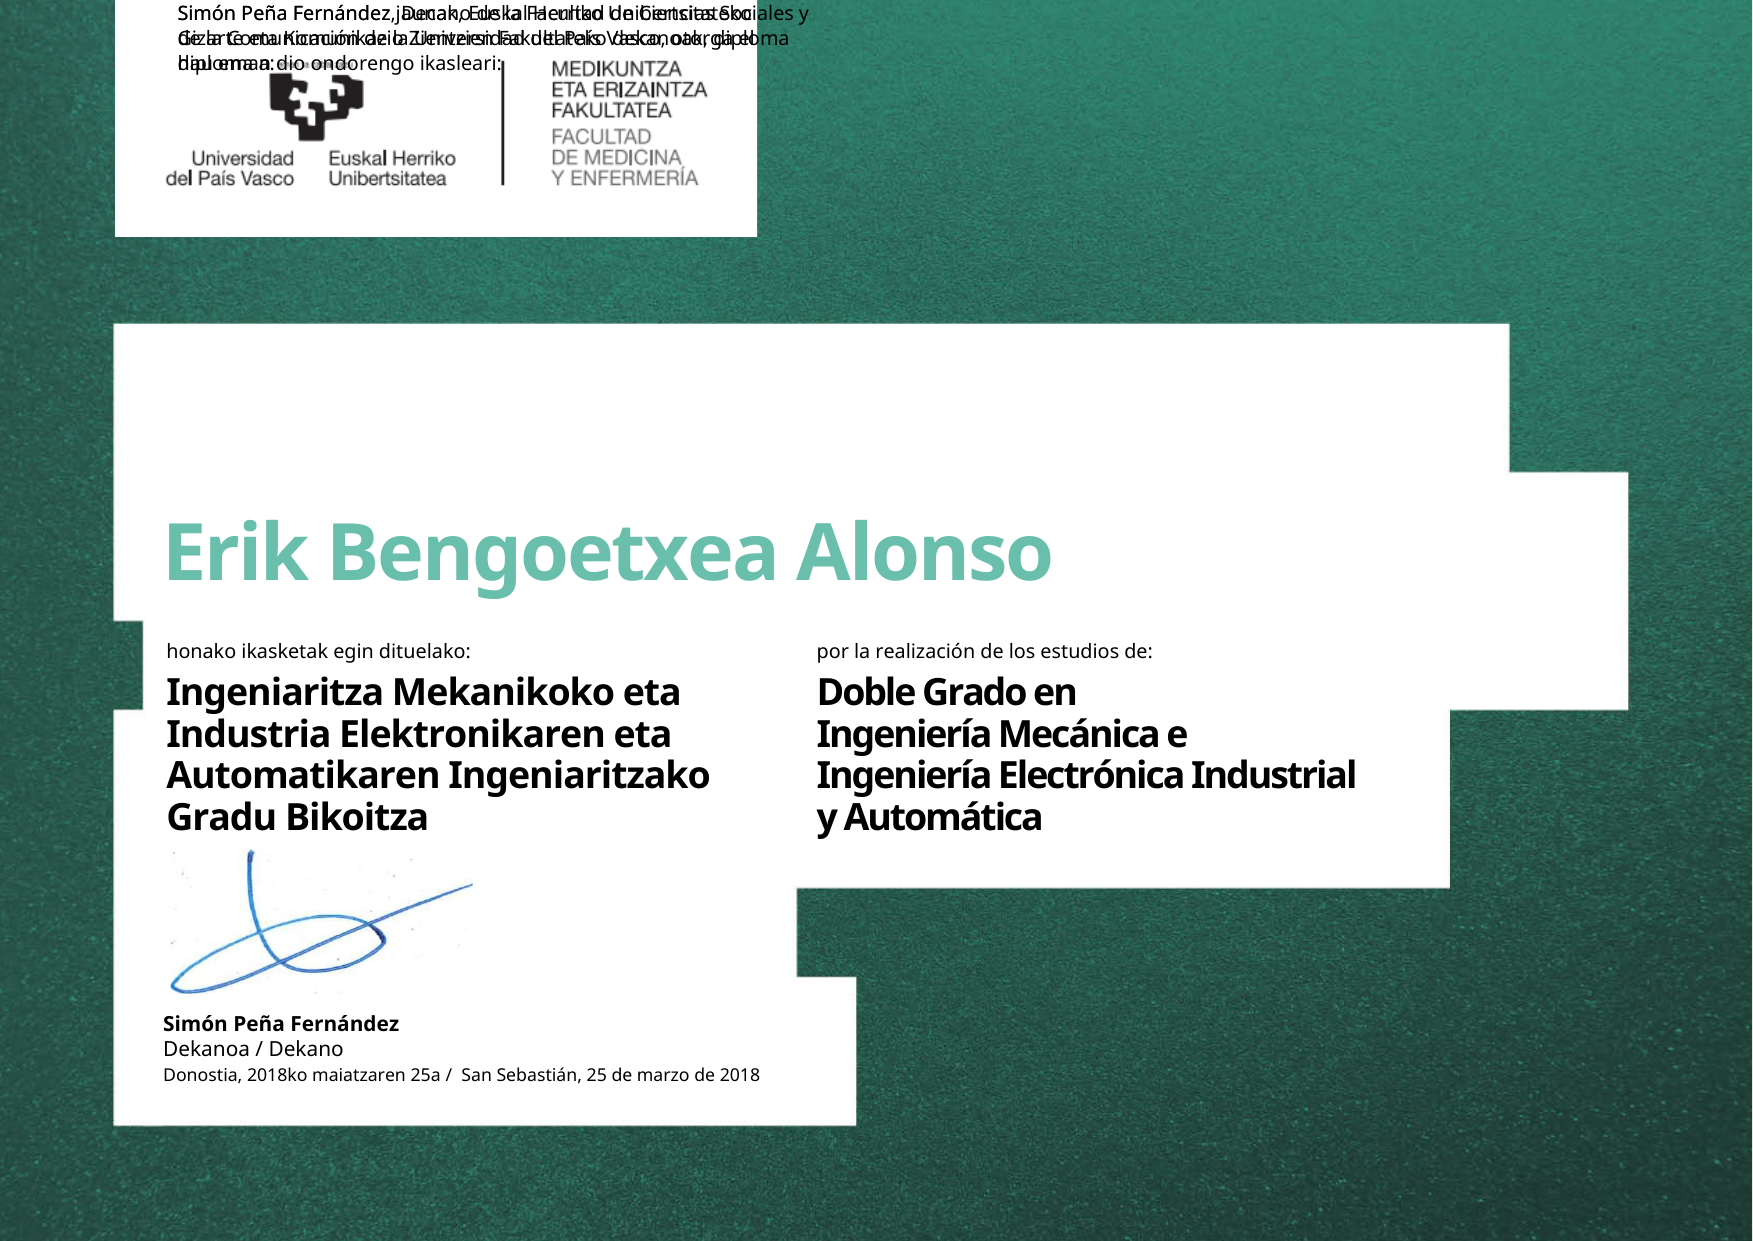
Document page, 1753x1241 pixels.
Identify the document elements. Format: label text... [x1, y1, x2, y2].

text Erik Bengoetxea Alonso [162, 496, 1609, 604]
picture [0, 0, 1753, 1241]
